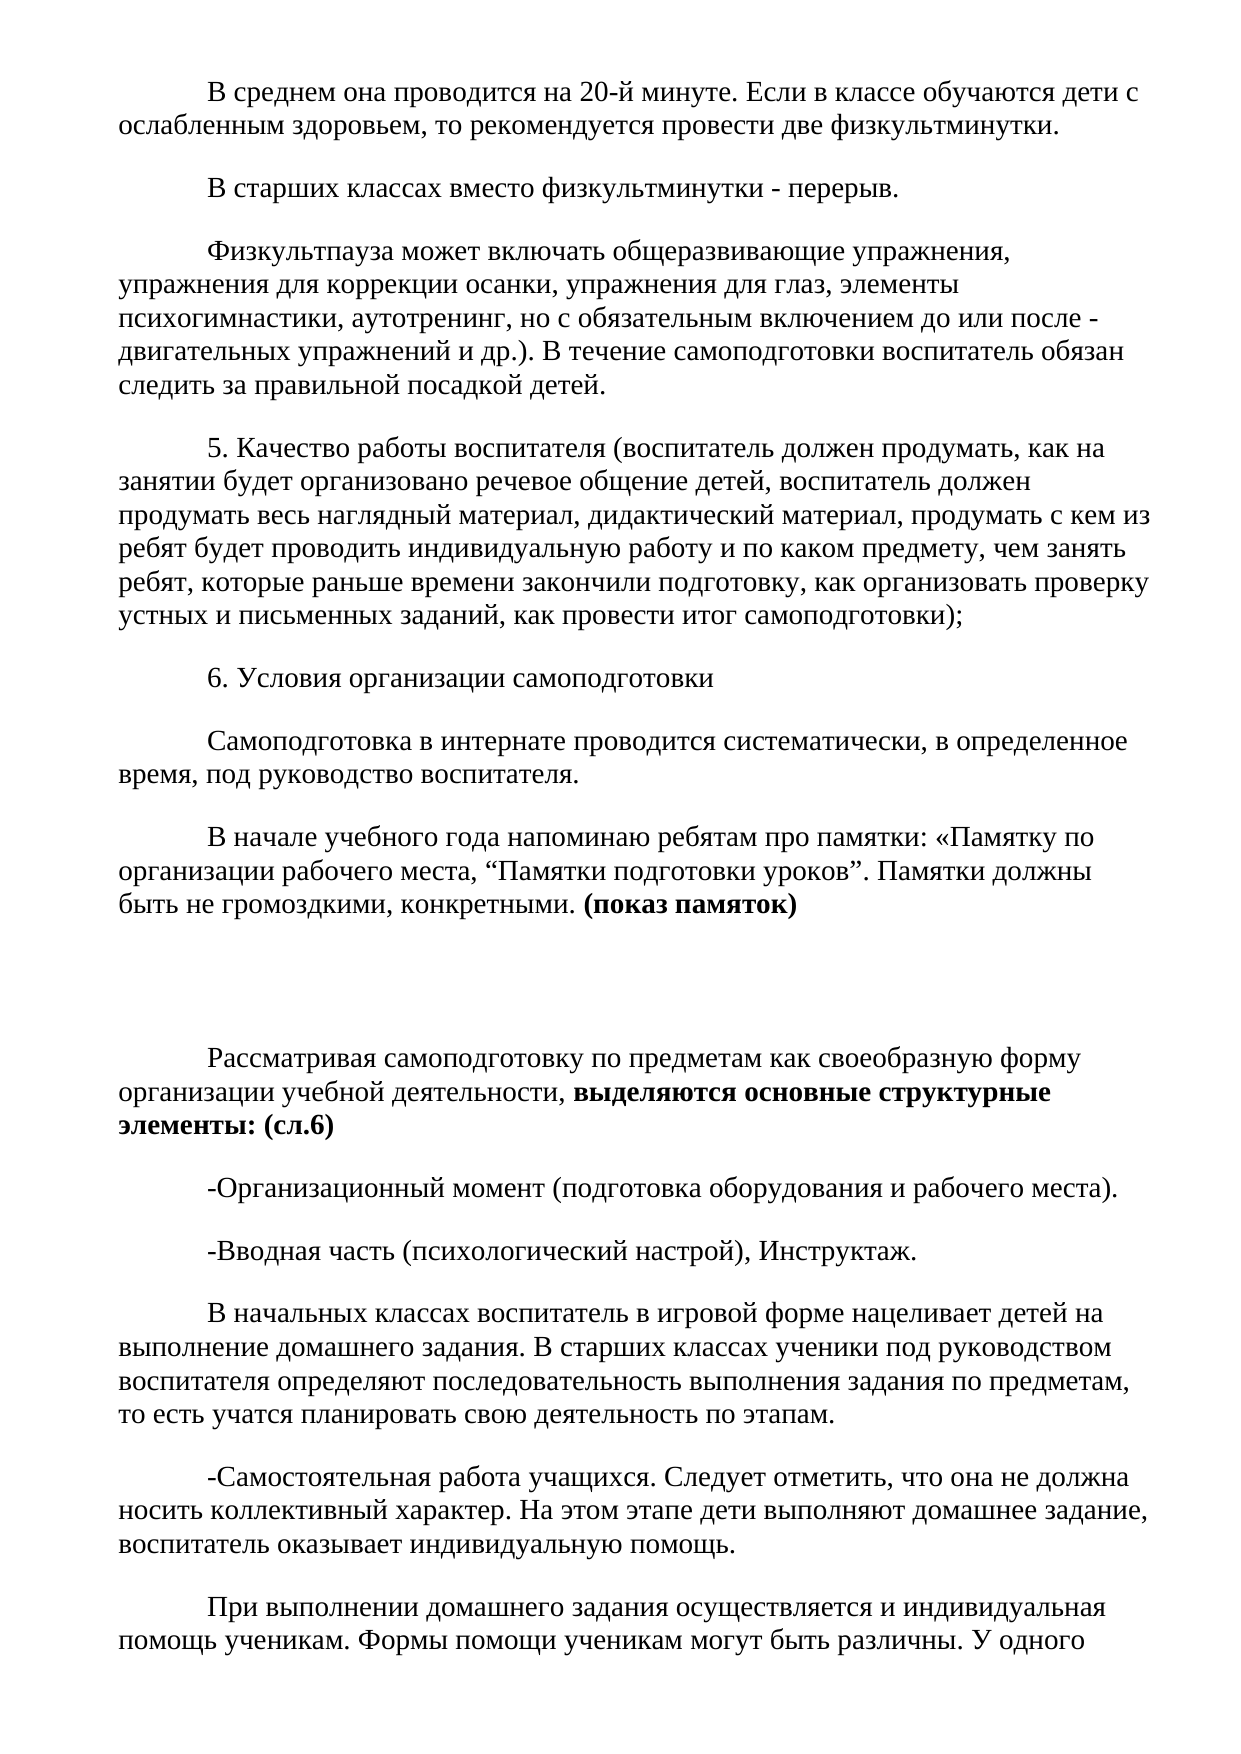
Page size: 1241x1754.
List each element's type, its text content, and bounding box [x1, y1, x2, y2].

text 5. Качество работы воспитателя (воспитатель должен продумать, как на занятии будет организовано речевое общение детей, воспитатель должен продумать весь наглядный материал, дидактический материал, продумать с кем из ребят будет проводить индивидуальную работу и по каком предмету, чем занять ребят, которые раньше времени закончили подготовку, как организовать проверку устных и письменных заданий, как провести итог самоподготовки); [118, 589, 1152, 790]
text В старших классах вместо физкультминутки - перерыв. [118, 329, 1152, 363]
text В начале учебного года напоминаю ребятам про памятки: «Памятку по организации рабочего места, “Памятки подготовки уроков”. Памятки должны быть не громоздкими, конкретными. (показ памяток) [118, 978, 1152, 1079]
text -Вводная часть (психологический настрой), Инструктаж. [118, 1392, 1152, 1425]
text Физкультпауза может включать общеразвивающие упражнения, упражнения для коррекции осанки, упражнения для глаз, элементы психогимнастики, аутотренинг, но с обязательным включением до или после - двигательных упражнений и др.). В течение самоподготовки воспитатель обязан следить за правильной посадкой детей. [118, 392, 1152, 559]
text Самоподготовка в интернате проводится систематически, в определенное время, под руководство воспитателя. [118, 882, 1152, 949]
text В среднем она проводится на 20-й минуте. Если в классе обучаются дети с ослабленным здоровьем, то рекомендуется провести две физкультминутки. [118, 233, 1152, 300]
text В начальных классах воспитатель в игровой форме нацеливает детей на выполнение домашнего задания. В старших классах ученики под руководством воспитателя определяют последовательность выполнения задания по предметам, то есть учатся планировать свою деятельность по этапам. [118, 1454, 1152, 1589]
list Проведение физкультминуток: [118, 170, 1152, 204]
text Я думаю, что некоторые колебания по времени в начальных классах зависят от успеваемости класса, трудоспособности детей. [118, 74, 1152, 141]
text Рассматривая самоподготовку по предметам как своеобразную форму организации учебной деятельности, выделяются основные структурные элементы: (сл.6) [118, 1199, 1152, 1300]
text -Организационный момент (подготовка оборудования и рабочего места). [118, 1329, 1152, 1363]
text 6. Условия организации самоподготовки [118, 819, 1152, 853]
